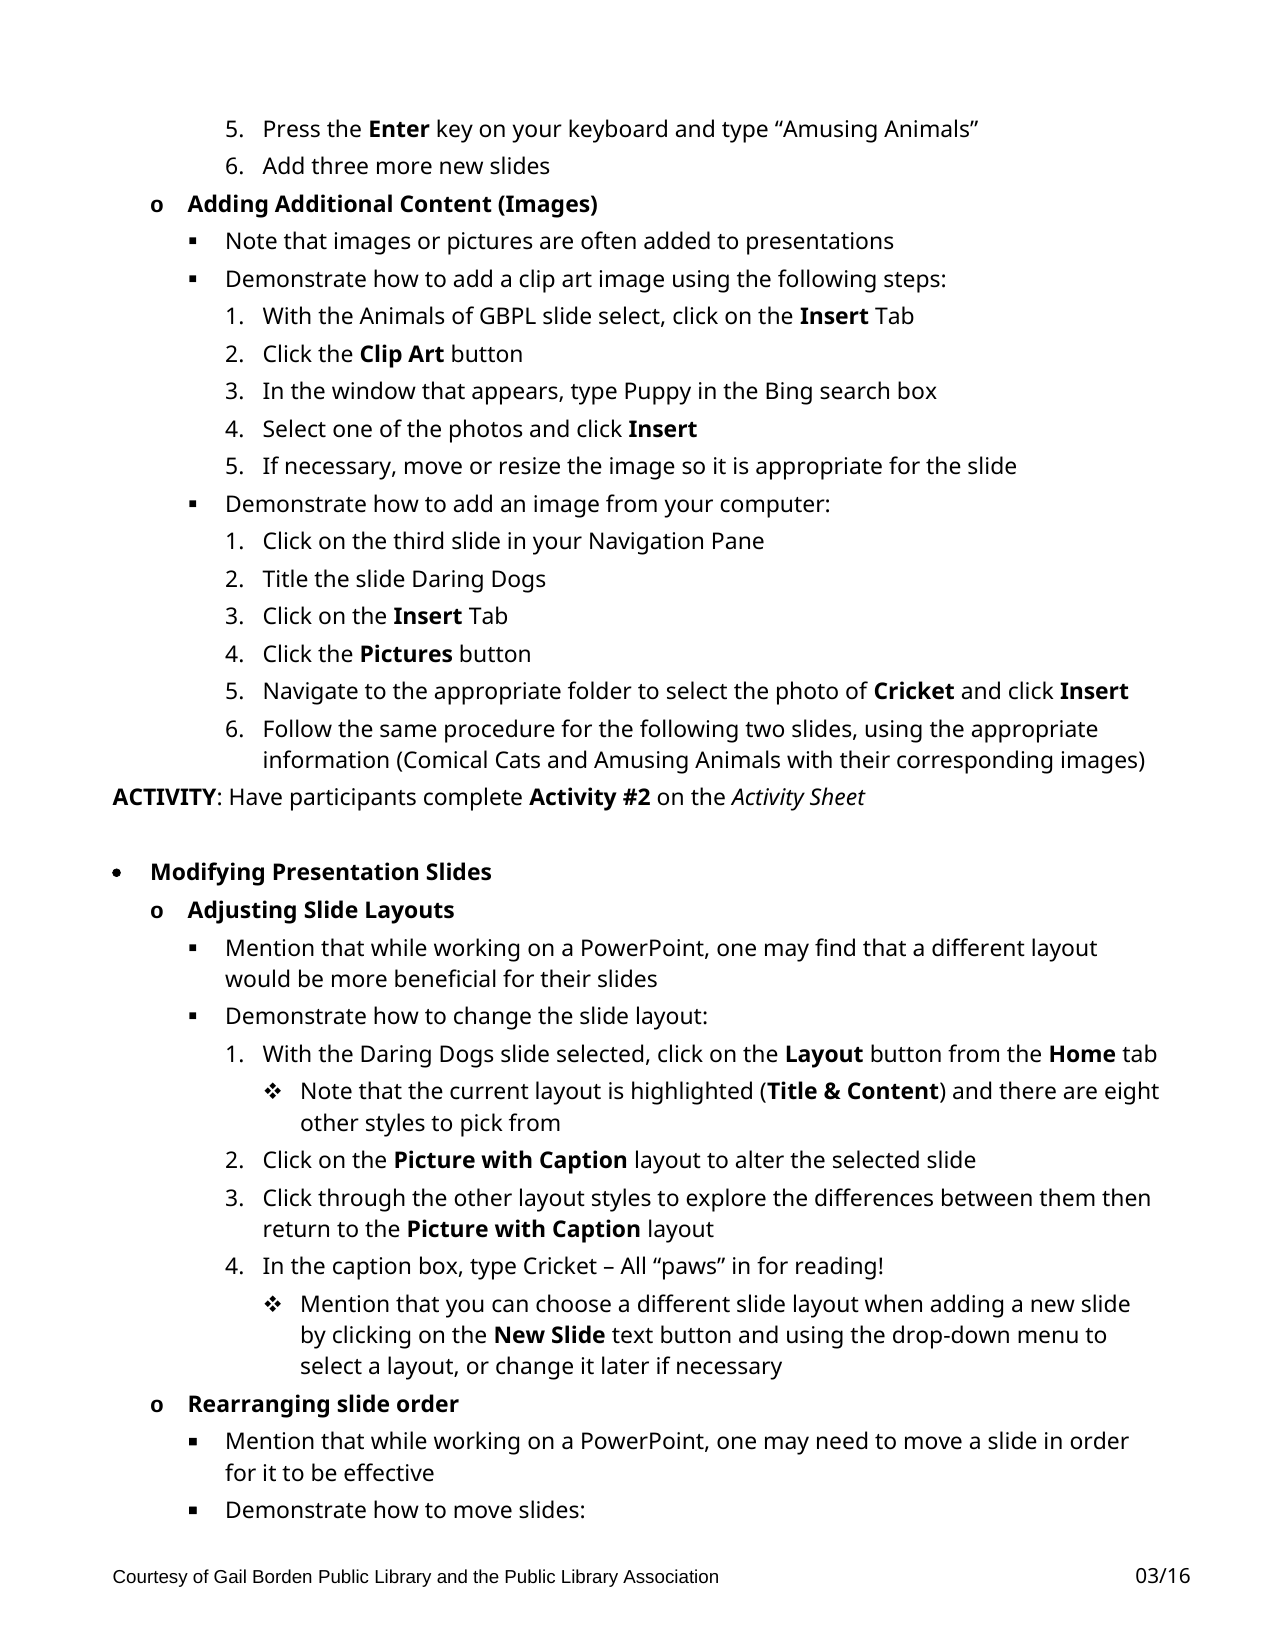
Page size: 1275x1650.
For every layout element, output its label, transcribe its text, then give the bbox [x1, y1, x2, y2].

list Click on the Insert Tab [225, 600, 1162, 631]
list Modifying Presentation Slides [112, 856, 1162, 888]
list With the Daring Dogs slide selected, click on the Layout button from the Home tab [225, 1038, 1162, 1069]
list Title the slide Daring Dogs [225, 563, 1162, 594]
list In the caption box, type Cricket – All “paws” in for reading! [225, 1250, 1162, 1281]
list Mention that you can choose a different slide layout when adding a new slide by clicking on the New Slide text button and using the drop-down menu to select a layout, or change it later if necessary [262, 1288, 1162, 1381]
list Mention that while working on a PowerPoint, one may need to move a slide in order for it to be effective [187, 1425, 1162, 1488]
list Follow the same procedure for the following two slides, using the appropriate information (Comical Cats and Amusing Animals with their corresponding images) [225, 713, 1162, 775]
list Note that images or pictures are often added to presentations [187, 225, 1162, 256]
list Rearranging slide order [150, 1388, 1162, 1419]
list In the window that appears, type Puppy in the Bing search box [225, 375, 1162, 406]
list Click the Pictures button [225, 638, 1162, 669]
list Demonstrate how to move slides: [187, 1494, 1162, 1525]
text ACTIVITY: Have participants complete Activity #2 on the Activity Sheet [112, 781, 1162, 813]
list Click on the Picture with Caption layout to alter the selected slide [225, 1144, 1162, 1175]
list Press the Enter key on your keyboard and type “Amusing Animals” [225, 112, 1162, 144]
list With the Animals of GBPL slide select, click on the Insert Tab [225, 300, 1162, 331]
list Note that the current layout is highlighted (Title & Content) and there are eight other styles to pick from [262, 1075, 1162, 1138]
list Mention that while working on a PowerPoint, one may find that a different layout would be more beneficial for their slides [187, 931, 1162, 994]
list Adjusting Slide Layouts [150, 894, 1162, 925]
list Click on the third slide in your Navigation Pane [225, 525, 1162, 556]
list Add three more new slides [225, 150, 1162, 181]
list If necessary, move or resize the image so it is appropriate for the slide [225, 450, 1162, 481]
list Adding Additional Content (Images) [150, 187, 1162, 219]
list Select one of the photos and click Insert [225, 413, 1162, 444]
list Demonstrate how to add a clip art image using the following steps: [187, 263, 1162, 294]
list Navigate to the appropriate folder to select the photo of Cricket and click Insert [225, 675, 1162, 706]
list Click the Clip Art button [225, 338, 1162, 369]
list Click through the other layout styles to explore the differences between them then return to the Picture with Caption layout [225, 1181, 1162, 1244]
list Demonstrate how to change the slide layout: [187, 1000, 1162, 1031]
list Demonstrate how to add an image from your computer: [187, 488, 1162, 519]
